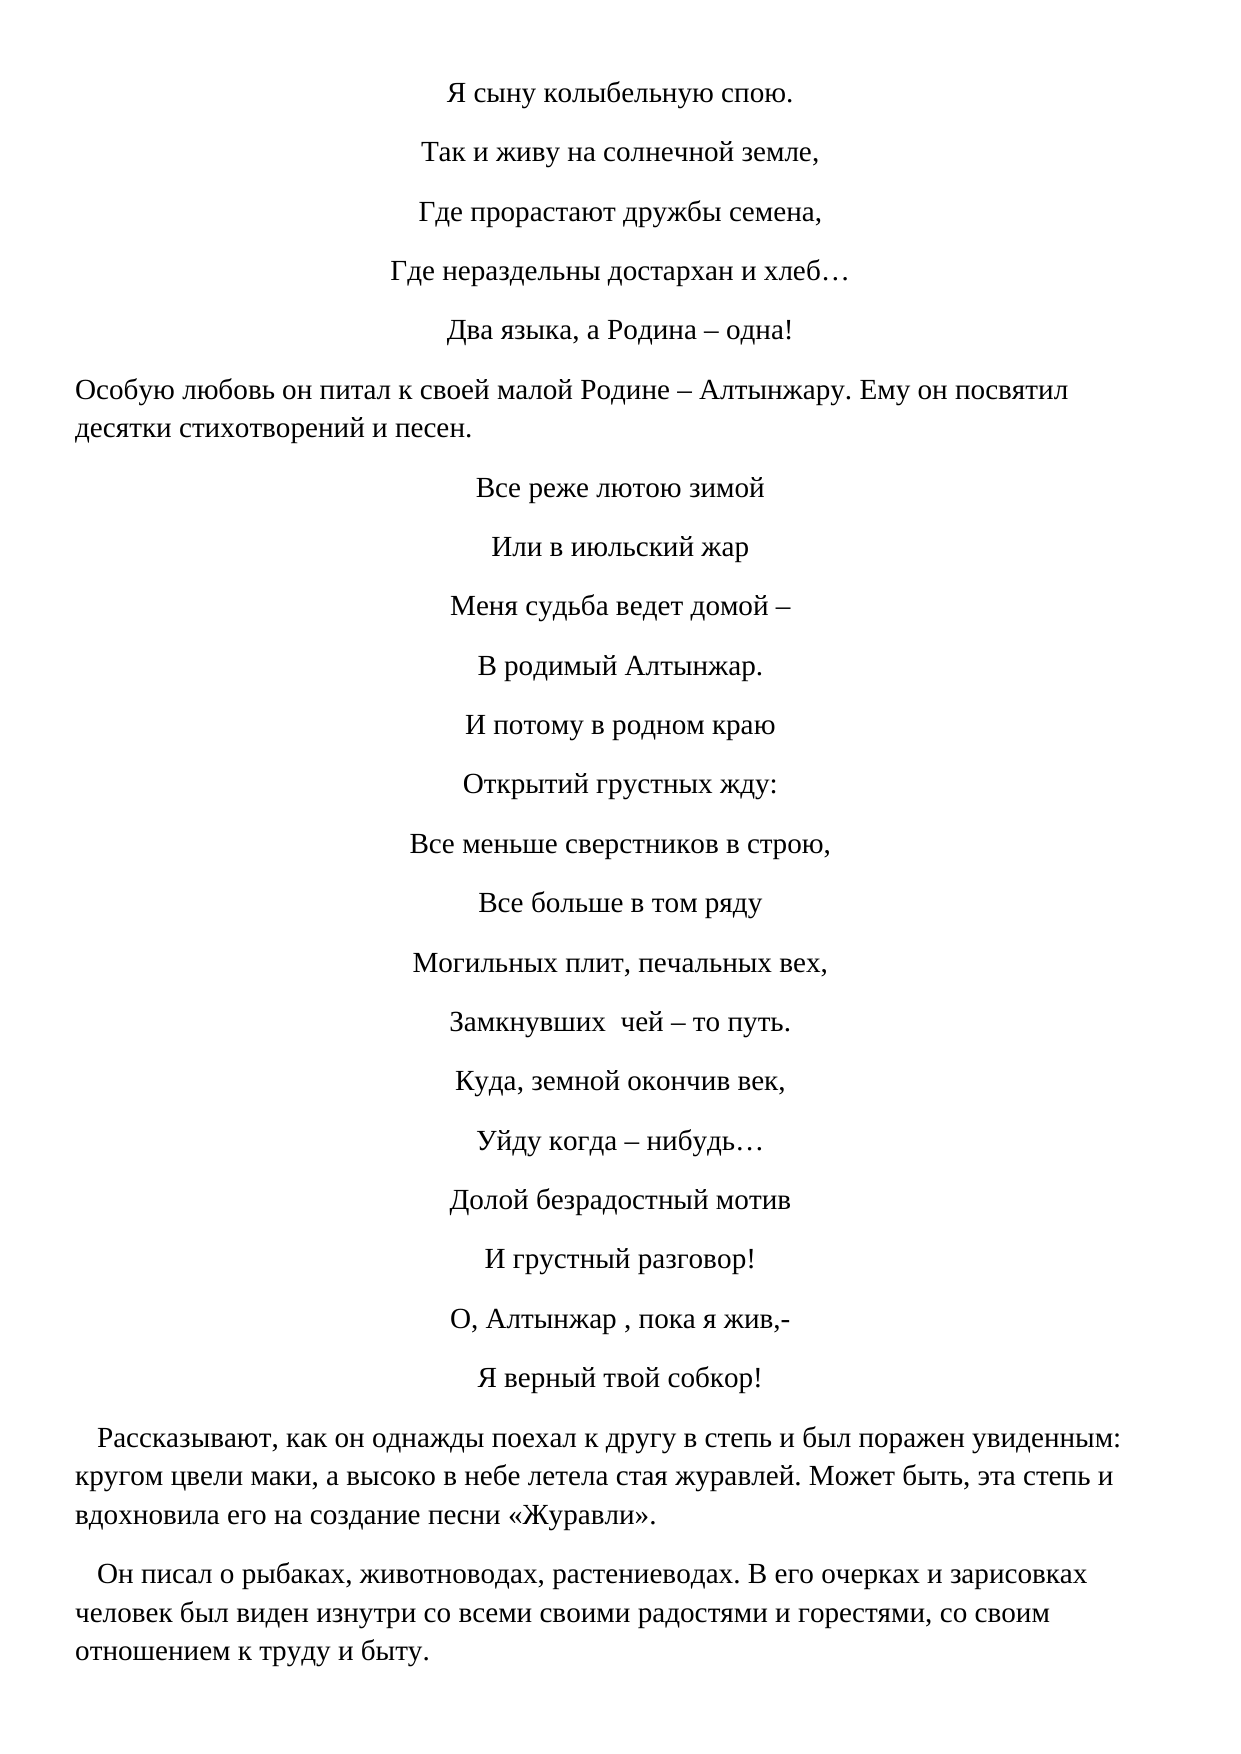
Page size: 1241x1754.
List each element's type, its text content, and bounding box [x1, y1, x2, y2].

text В родимый Алтынжар. [75, 648, 1165, 681]
text Или в июльский жар [75, 529, 1165, 563]
text Особую любовь он питал к своей малой Родине – Алтынжару. Ему он посвятил десятки стихотворений и песен. [75, 372, 1165, 444]
text И потому в родном краю [75, 707, 1165, 741]
text Замкнувших чей – то путь. [75, 1004, 1165, 1038]
text Уйду когда – нибудь… [75, 1123, 1165, 1156]
text Я сыну колыбельную спою. [75, 75, 1165, 108]
text И грустный разговор! [75, 1242, 1165, 1275]
text О, Алтынжар , пока я жив,- [75, 1301, 1165, 1334]
text Могильных плит, печальных вех, [75, 945, 1165, 978]
text Так и живу на солнечной земле, [75, 134, 1165, 168]
text Меня судьба ведет домой – [75, 588, 1165, 622]
text Открытий грустных жду: [75, 767, 1165, 800]
text Я верный твой собкор! [75, 1360, 1165, 1394]
text Все реже лютою зимой [75, 470, 1165, 503]
text Все меньше сверстников в строю, [75, 826, 1165, 859]
text Долой безрадостный мотив [75, 1182, 1165, 1216]
text Два языка, а Родина – одна! [75, 312, 1165, 346]
text Все больше в том ряду [75, 885, 1165, 919]
text Где прорастают дружбы семена, [75, 194, 1165, 227]
text Он писал о рыбаках, животноводах, растениеводах. В его очерках и зарисовках человек был виден изнутри со всеми своими радостями и горестями, со своим отношением к труду и быту. [75, 1556, 1165, 1667]
text Где нераздельны достархан и хлеб… [75, 253, 1165, 287]
text Куда, земной окончив век, [75, 1063, 1165, 1097]
text Рассказывают, как он однажды поехал к другу в степь и был поражен увиденным: кругом цвели маки, а высоко в небе летела стая журавлей. Может быть, эта степь и вдохновила его на создание песни «Журавли». [75, 1420, 1165, 1530]
